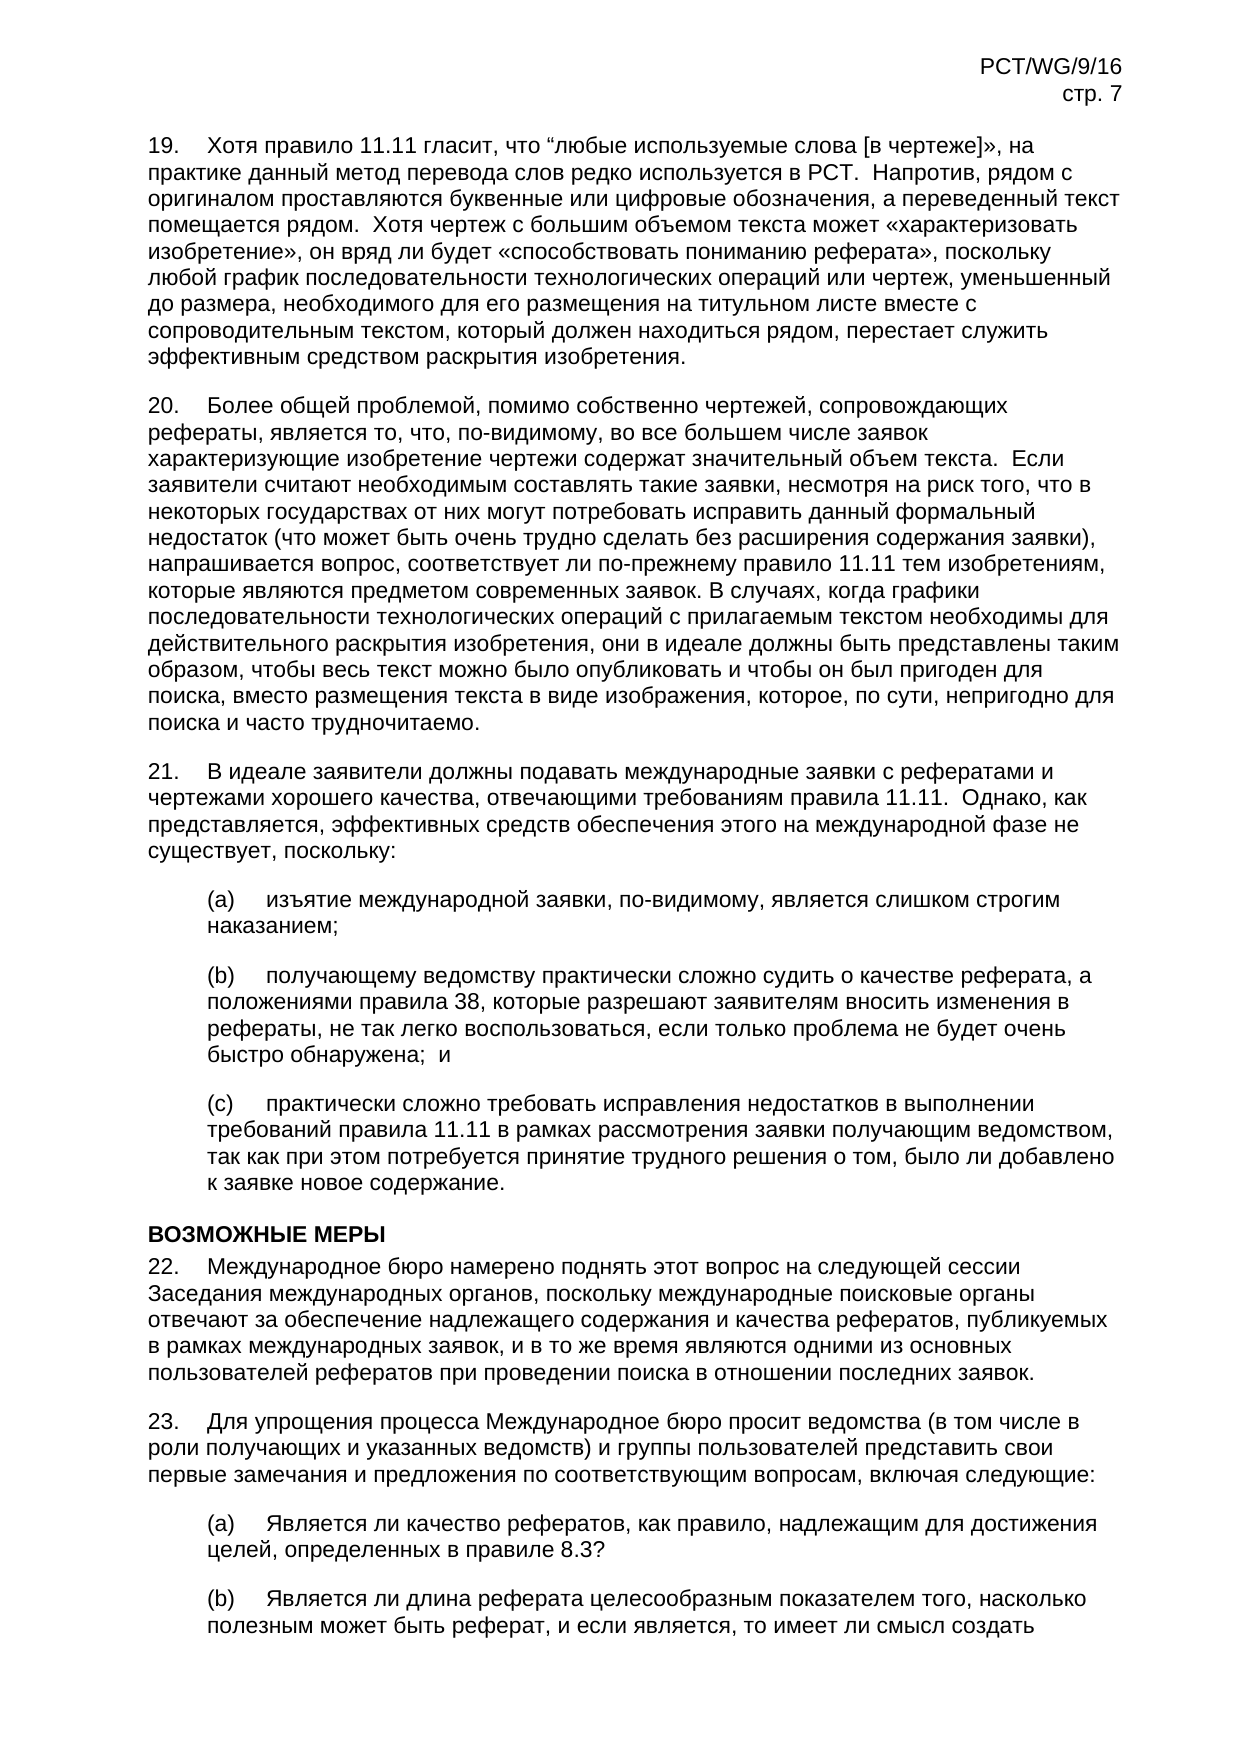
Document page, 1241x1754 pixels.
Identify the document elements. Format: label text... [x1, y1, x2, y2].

list Является ли качество рефератов, как правило, надлежащим для достижения целей, определенных в правиле 8.3? [207, 1510, 1122, 1562]
text Хотя правило 11.11 гласит, что “любые используемые слова [в чертеже]», на практике данный метод перевода слов редко используется в PCT. Напротив, рядом с оригиналом проставляются буквенные или цифровые обозначения, а переведенный текст помещается рядом. Хотя чертеж с большим объемом текста может «характеризовать изобретение», он вряд ли будет «способствовать пониманию реферата», поскольку любой график последовательности технологических операций или чертеж, уменьшенный до размера, необходимого для его размещения на титульном листе вместе с сопроводительным текстом, который должен находиться рядом, перестает служить эффективным средством раскрытия изобретения. [148, 132, 1122, 369]
text В идеале заявители должны подавать международные заявки с рефератами и чертежами хорошего качества, отвечающими требованиям правила 11.11. Однако, как представляется, эффективных средств обеспечения этого на международной фазе не существует, поскольку: [148, 758, 1122, 863]
list практически сложно требовать исправления недостатков в выполнении требований правила 11.11 в рамках рассмотрения заявки получающим ведомством, так как при этом потребуется принятие трудного решения о том, было ли добавлено к заявке новое содержание. [207, 1090, 1122, 1196]
text Для упрощения процесса Международное бюро просит ведомства (в том числе в роли получающих и указанных ведомств) и группы пользователей представить свои первые замечания и предложения по соответствующим вопросам, включая следующие: [148, 1408, 1122, 1487]
text Более общей проблемой, помимо собственно чертежей, сопровождающих рефераты, является то, что, по-видимому, во все большем числе заявок характеризующие изобретение чертежи содержат значительный объем текста. Если заявители считают необходимым составлять такие заявки, несмотря на риск того, что в некоторых государствах от них могут потребовать исправить данный формальный недостаток (что может быть очень трудно сделать без расширения содержания заявки), напрашивается вопрос, соответствует ли по-прежнему правило 11.11 тем изобретениям, которые являются предметом современных заявок. В случаях, когда графики последовательности технологических операций с прилагаемым текстом необходимы для действительного раскрытия изобретения, они в идеале должны быть представлены таким образом, чтобы весь текст можно было опубликовать и чтобы он был пригоден для поиска, вместо размещения текста в виде изображения, которое, по сути, непригодно для поиска и часто трудночитаемо. [148, 392, 1122, 735]
subtitle ВОЗМОЖНЫЕ МЕРЫ [148, 1221, 1122, 1247]
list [207, 1585, 1122, 1638]
list получающему ведомству практически сложно судить о качестве реферата, а положениями правила 38, которые разрешают заявителям вносить изменения в рефераты, не так легко воспользоваться, если только проблема не будет очень быстро обнаружена; и [207, 962, 1122, 1067]
text Международное бюро намерено поднять этот вопрос на следующей сессии Заседания международных органов, поскольку международные поисковые органы отвечают за обеспечение надлежащего содержания и качества рефератов, публикуемых в рамках международных заявок, и в то же время являются одними из основных пользователей рефератов при проведении поиска в отношении последних заявок. [148, 1253, 1122, 1385]
list изъятие международной заявки, по-видимому, является слишком строгим наказанием; [207, 886, 1122, 939]
